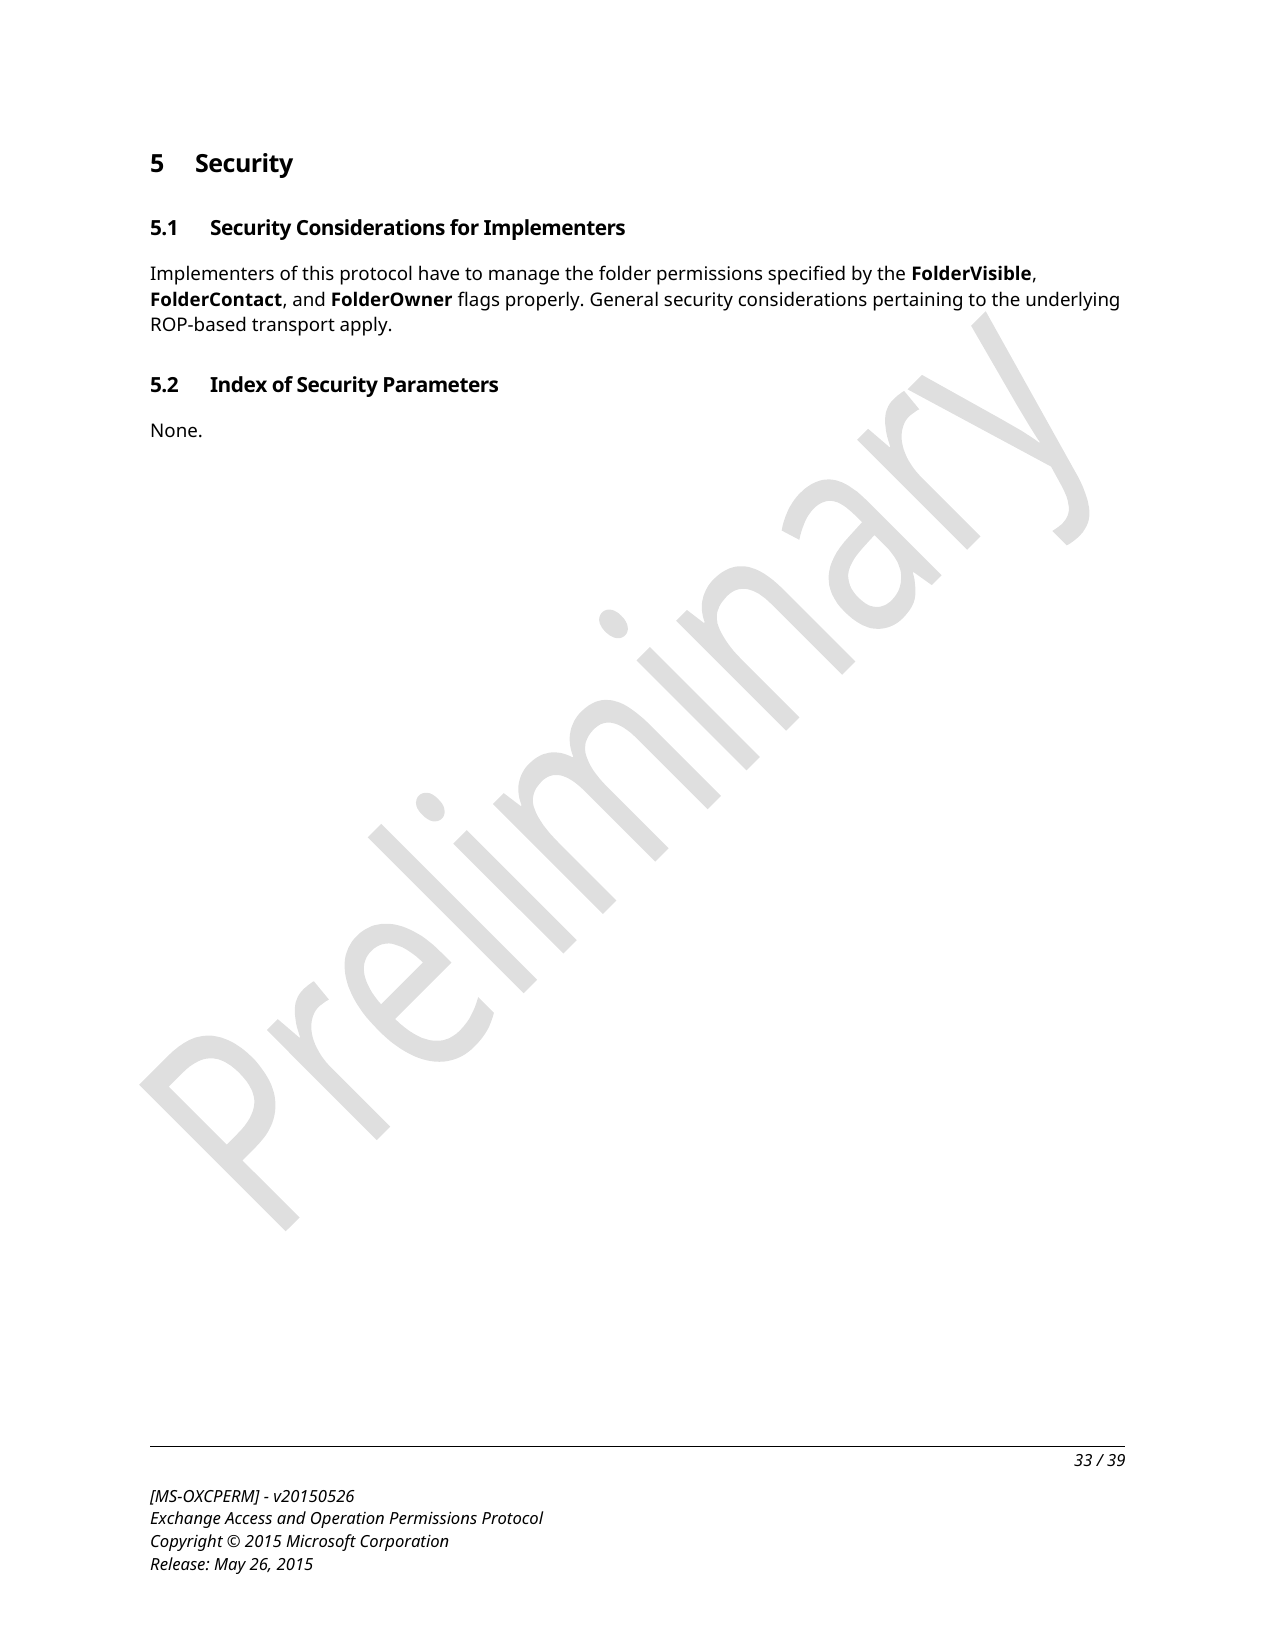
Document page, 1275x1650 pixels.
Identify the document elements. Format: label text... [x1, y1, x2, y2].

subtitle Security [150, 146, 1125, 180]
text Implementers of this protocol have to manage the folder permissions specified by the FolderVisible, FolderContact, and FolderOwner flags properly. General security considerations pertaining to the underlying ROP-based transport apply. [150, 260, 1125, 337]
subtitle Security Considerations for Implementers [150, 213, 1125, 242]
text None. [150, 417, 1125, 443]
subtitle Index of Security Parameters [150, 370, 1125, 399]
